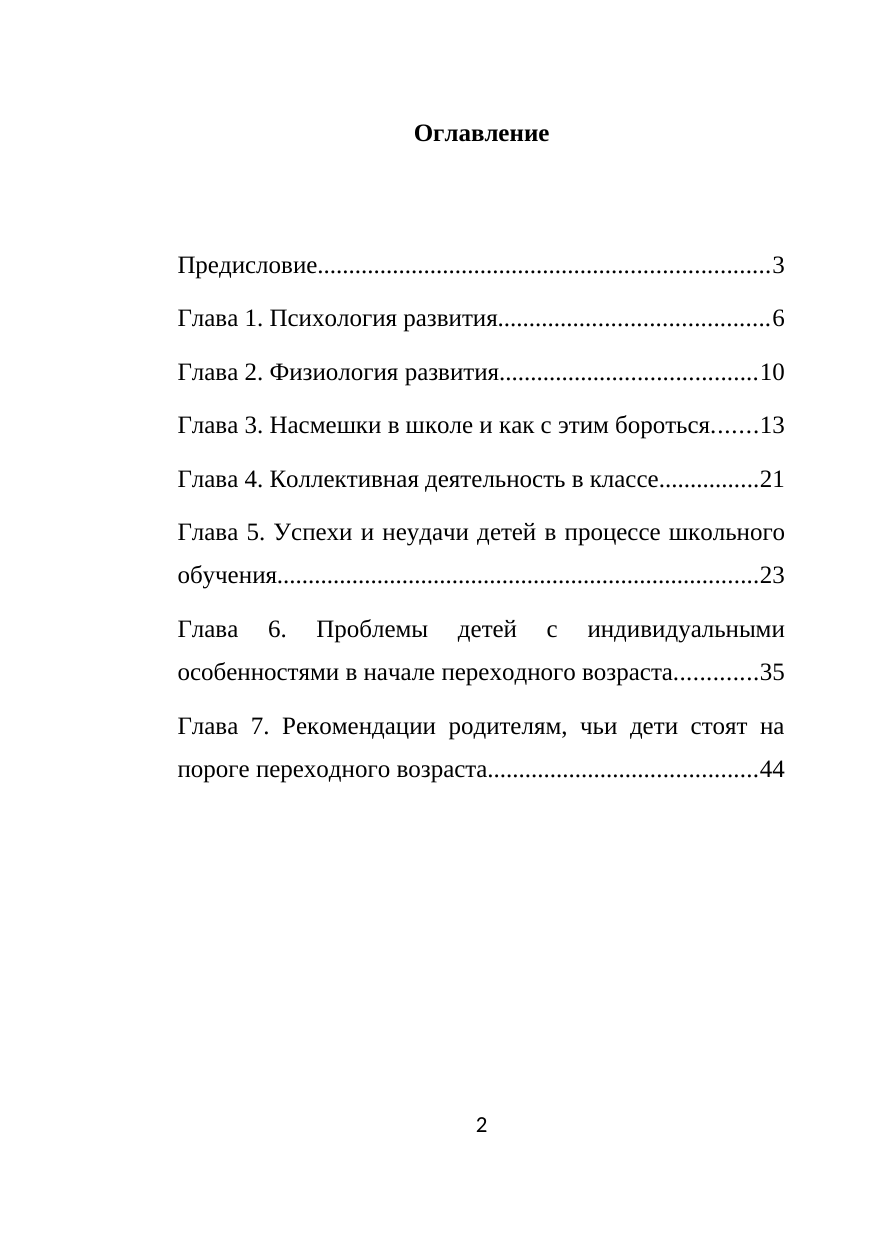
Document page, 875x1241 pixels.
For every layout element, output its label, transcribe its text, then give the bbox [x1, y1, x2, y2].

text Оглавление [177, 118, 786, 147]
